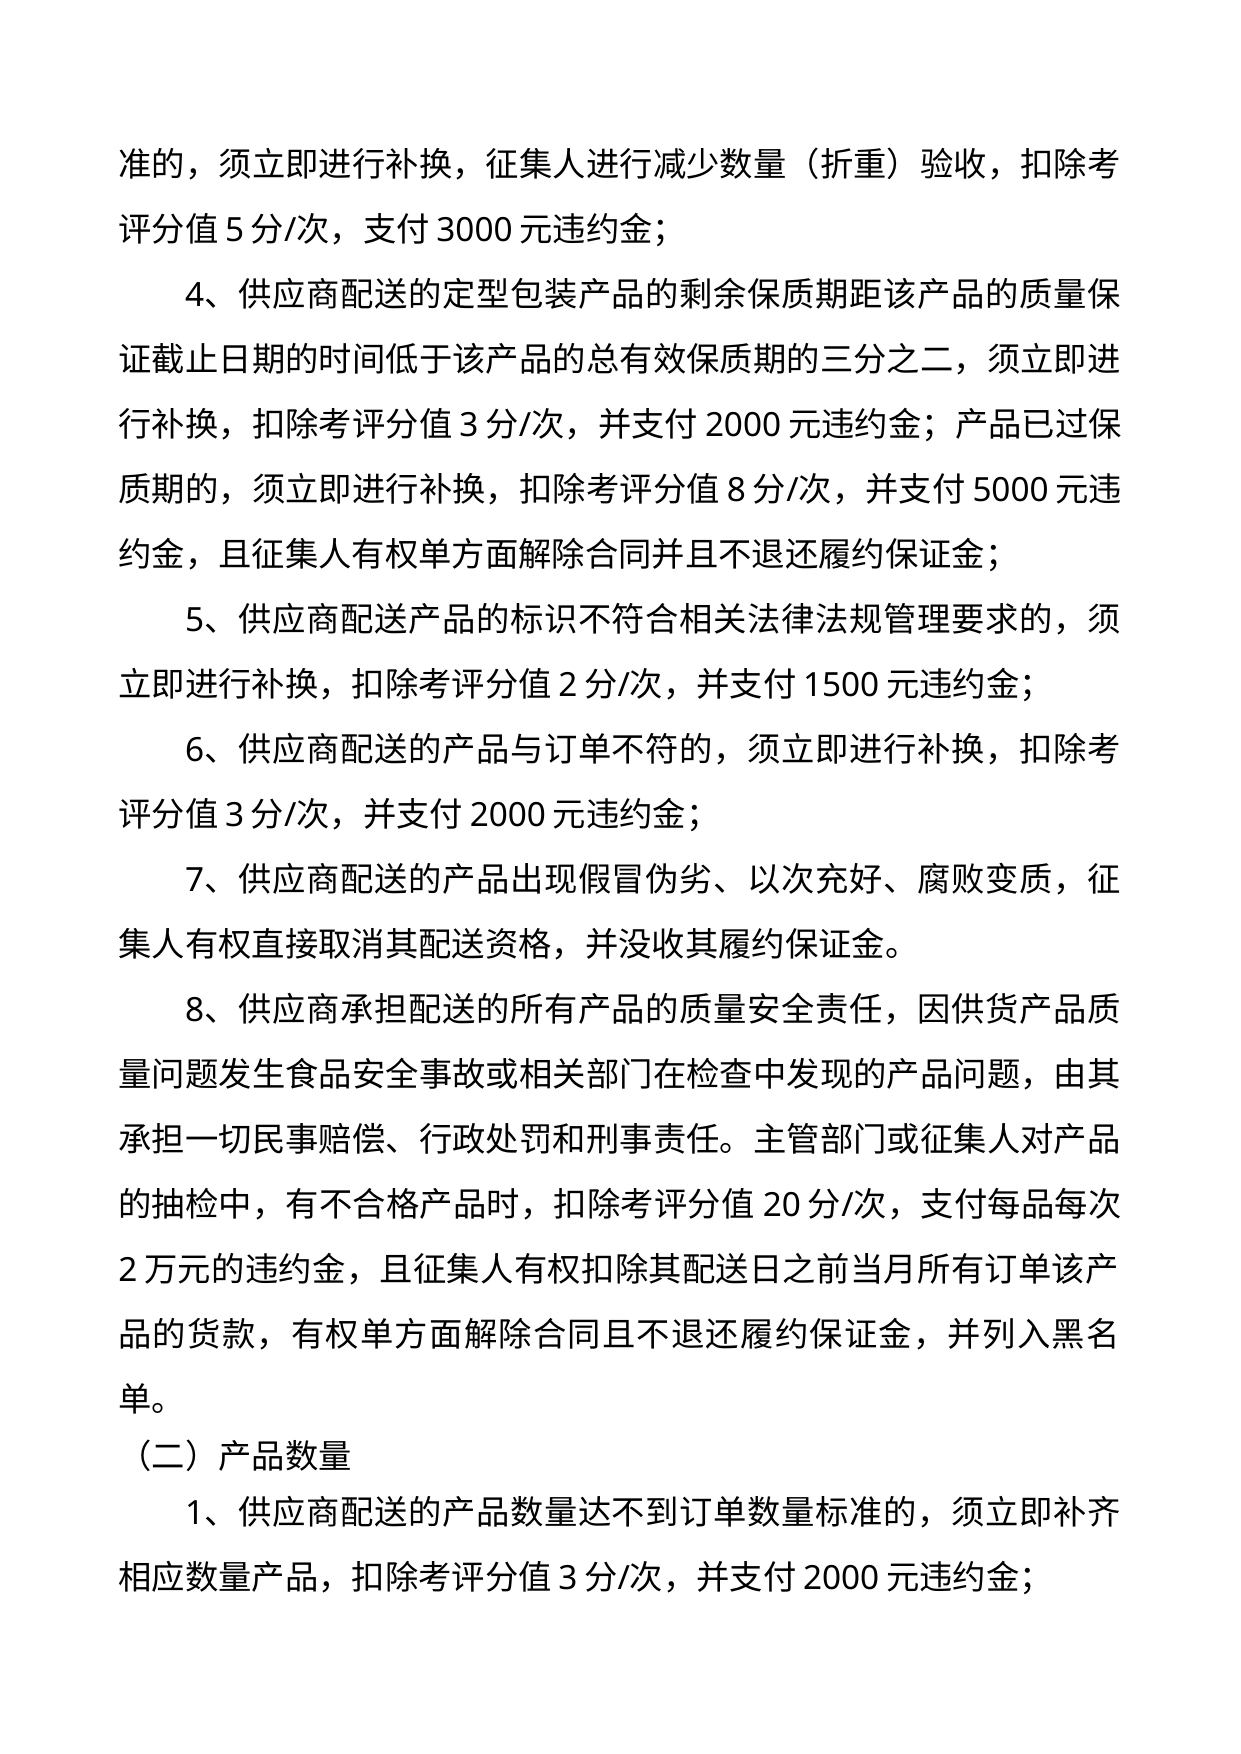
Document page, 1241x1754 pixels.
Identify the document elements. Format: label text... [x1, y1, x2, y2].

list 1、供应商配送的产品数量达不到订单数量标准的，须立即补齐相应数量产品，扣除考评分值3分/次，并支付2000元违约金； [118, 1478, 1122, 1608]
text 5、供应商配送产品的标识不符合相关法律法规管理要求的，须立即进行补换，扣除考评分值2分/次，并支付1500元违约金； [118, 584, 1122, 714]
text （二）产品数量 [118, 1429, 1122, 1478]
text 7、供应商配送的产品出现假冒伪劣、以次充好、腐败变质，征集人有权直接取消其配送资格，并没收其履约保证金。 [118, 844, 1122, 974]
text 6、供应商配送的产品与订单不符的，须立即进行补换，扣除考评分值3分/次，并支付2000元违约金； [118, 714, 1122, 844]
text 4、供应商配送的定型包装产品的剩余保质期距该产品的质量保证截止日期的时间低于该产品的总有效保质期的三分之二，须立即进行补换，扣除考评分值3分/次，并支付2000元违约金；产品已过保质期的，须立即进行补换，扣除考评分值8分/次，并支付5000元违约金，且征集人有权单方面解除合同并且不退还履约保证金； [118, 259, 1122, 584]
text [118, 129, 1122, 259]
text 8、供应商承担配送的所有产品的质量安全责任，因供货产品质量问题发生食品安全事故或相关部门在检查中发现的产品问题，由其承担一切民事赔偿、行政处罚和刑事责任。主管部门或征集人对产品的抽检中，有不合格产品时，扣除考评分值20分/次，支付每品每次2万元的违约金，且征集人有权扣除其配送日之前当月所有订单该产品的货款，有权单方面解除合同且不退还履约保证金，并列入黑名单。 [118, 974, 1122, 1429]
